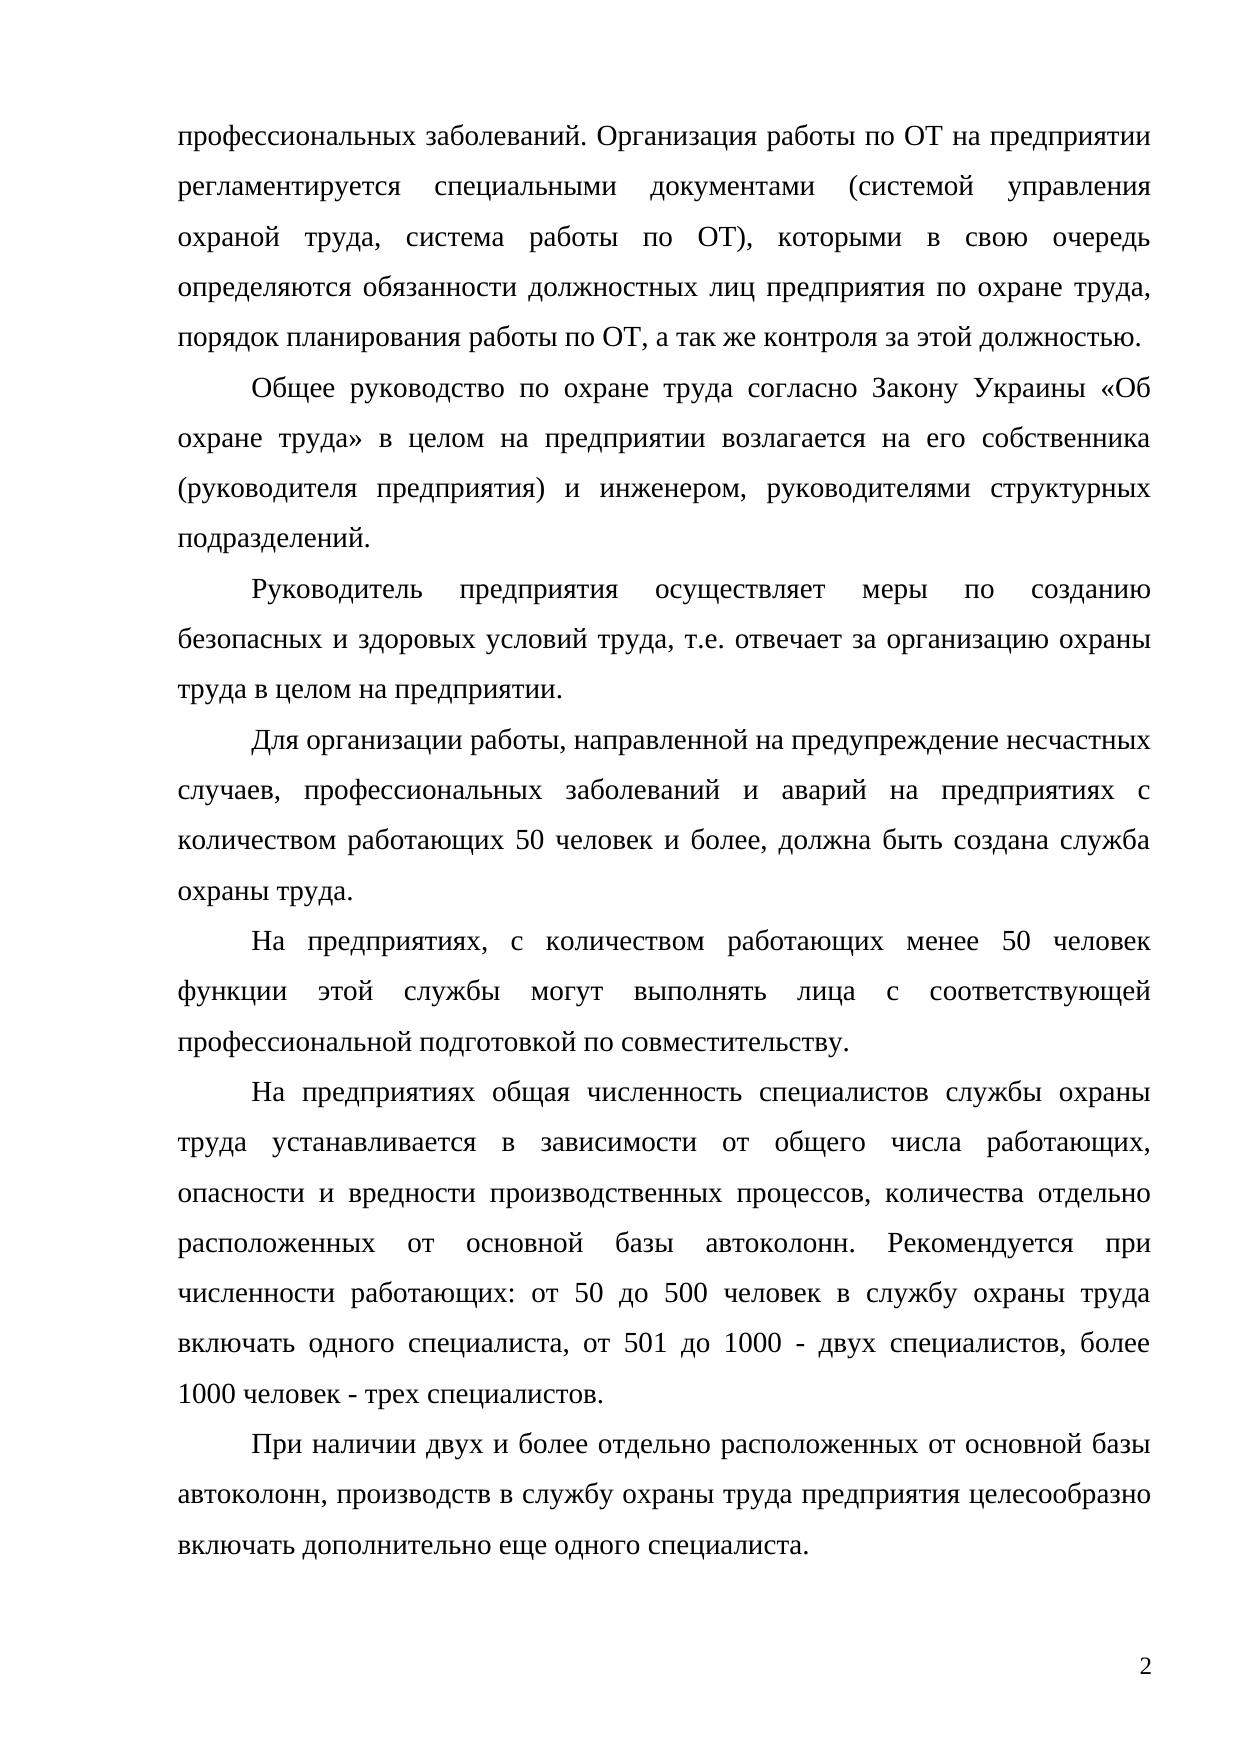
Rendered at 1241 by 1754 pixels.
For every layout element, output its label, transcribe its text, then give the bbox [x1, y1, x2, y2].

text При наличии двух и более отдельно расположенных от основной базы автоколонн, производств в службу охраны труда предприятия целесообразно включать дополнительно еще одного специалиста. [177, 1426, 1152, 1560]
text Общее руководство по охране труда согласно Закону Украины «Об охране труда» в целом на предприятии возлагается на его собственника (руководителя предприятия) и инженером, руководителями структурных подразделений. [177, 370, 1152, 554]
text Руководитель предприятия осуществляет меры по созданию безопасных и здоровых условий труда, т.е. отвечает за организацию охраны труда в целом на предприятии. [177, 571, 1152, 705]
text Для организации работы, направленной на предупреждение несчастных случаев, профессиональных заболеваний и аварий на предприятиях с количеством работающих 50 человек и более, должна быть создана служба охраны труда. [177, 722, 1152, 906]
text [177, 118, 1152, 353]
text На предприятиях общая численность специалистов службы охраны труда устанавливается в зависимости от общего числа работающих, опасности и вредности производственных процессов, количества отдельно расположенных от основной базы автоколонн. Рекомендуется при численности работающих: от 50 до 500 человек в службу охраны труда включать одного специалиста, от 501 до 1000 - двух специалистов, более 1000 человек - трех специалистов. [177, 1074, 1152, 1409]
text На предприятиях, с количеством работающих менее 50 человек функции этой службы могут выполнять лица с соответствующей профессиональной подготовкой по совместительству. [177, 923, 1152, 1057]
